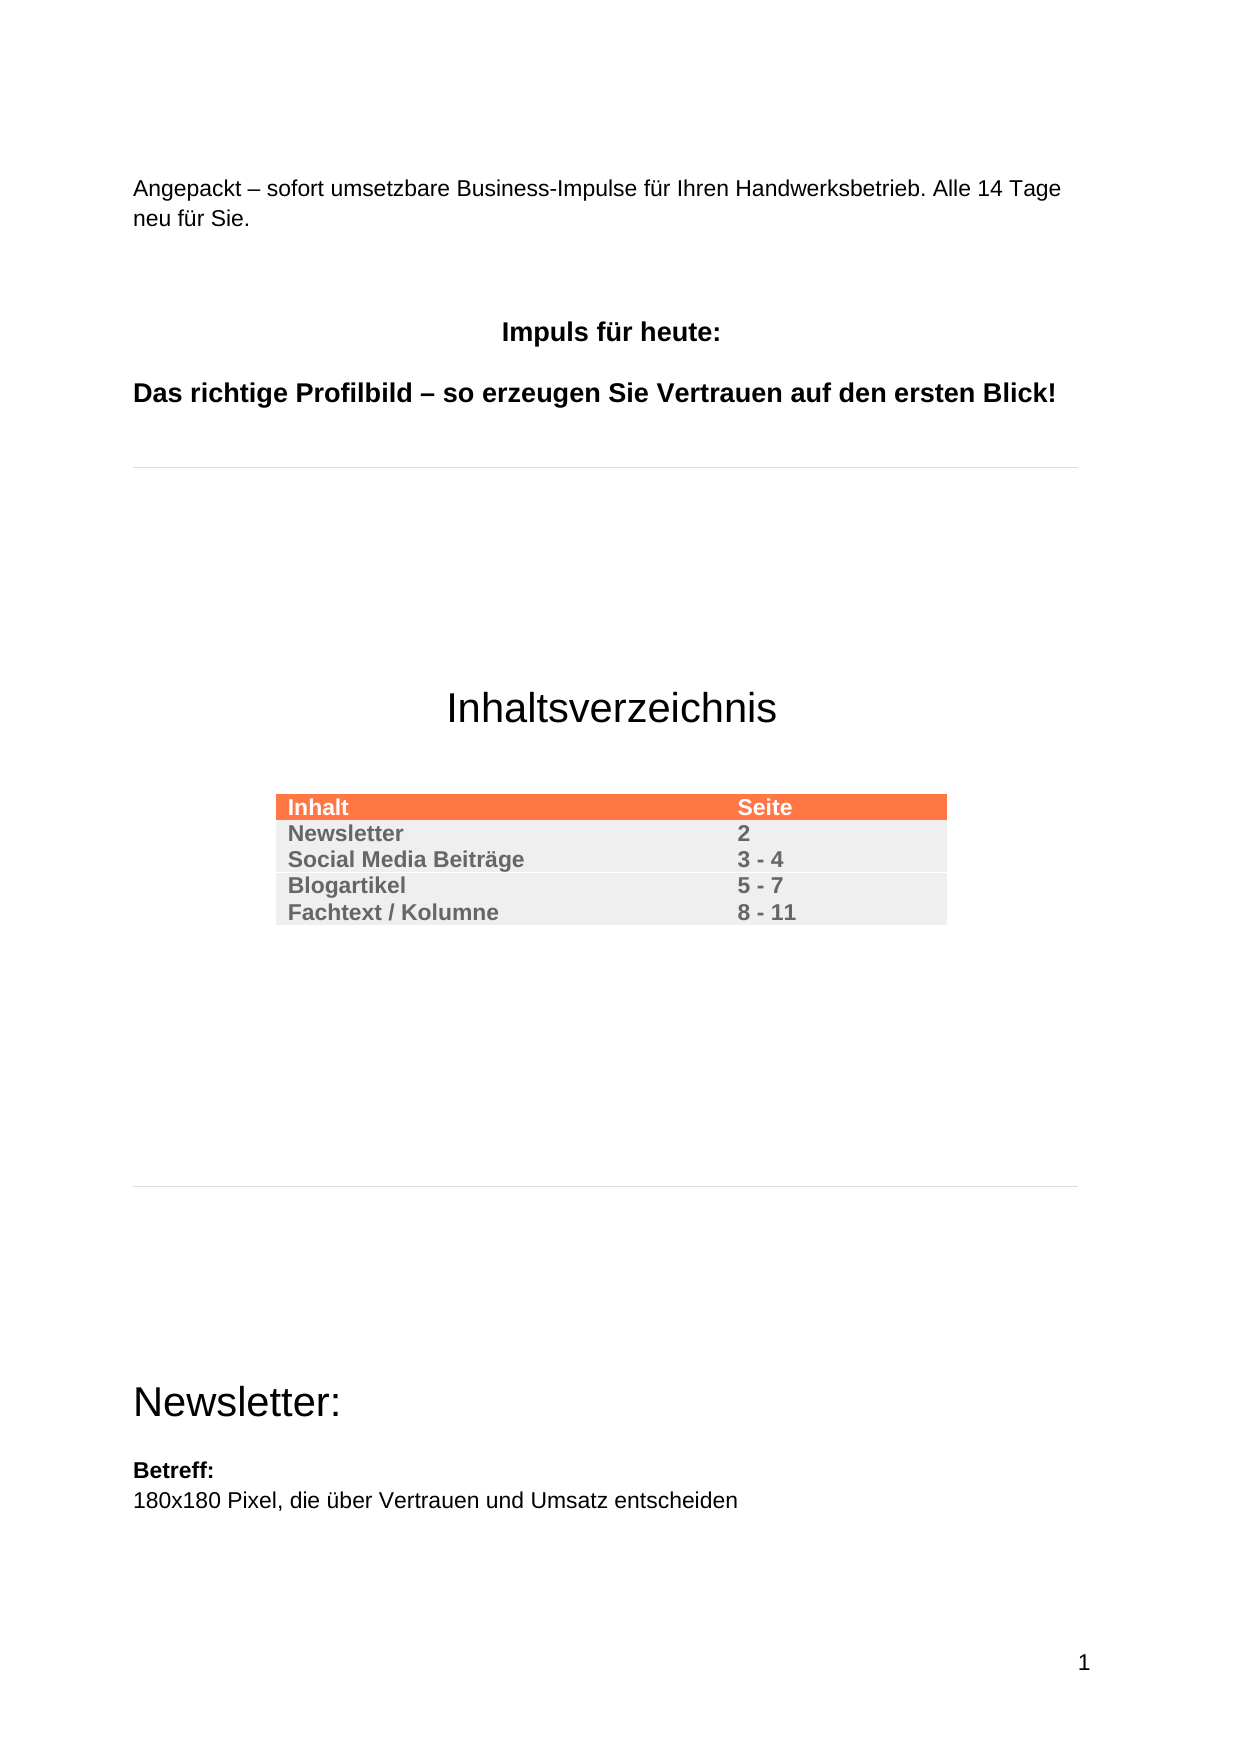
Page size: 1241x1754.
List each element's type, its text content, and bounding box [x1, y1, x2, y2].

table_cell 5 - 7 [726, 873, 947, 899]
table_header Inhalt [276, 794, 726, 820]
table_cell 3 - 4 [726, 846, 947, 872]
table_cell 2 [726, 820, 947, 846]
subtitle Newsletter: [133, 1377, 1090, 1425]
table_header Seite [726, 794, 947, 820]
table_cell Blogartikel [276, 873, 726, 899]
table_cell Social Media Beiträge [276, 846, 726, 872]
text Betreff: 180x180 Pixel, die über Vertrauen und Umsatz entscheiden [133, 1457, 1090, 1514]
text Impuls für heute: [133, 316, 1090, 347]
table_cell Newsletter [276, 820, 726, 846]
table_cell 8 - 11 [726, 899, 947, 925]
subtitle Inhaltsverzeichnis [133, 683, 1090, 731]
text Angepackt – sofort umsetzbare Business-Impulse für Ihren Handwerksbetrieb. Alle 14 Tage neu für Sie. [133, 175, 1090, 232]
text Das richtige Profilbild – so erzeugen Sie Vertrauen auf den ersten Blick! [133, 377, 1090, 408]
table_cell Fachtext / Kolumne [276, 899, 726, 925]
